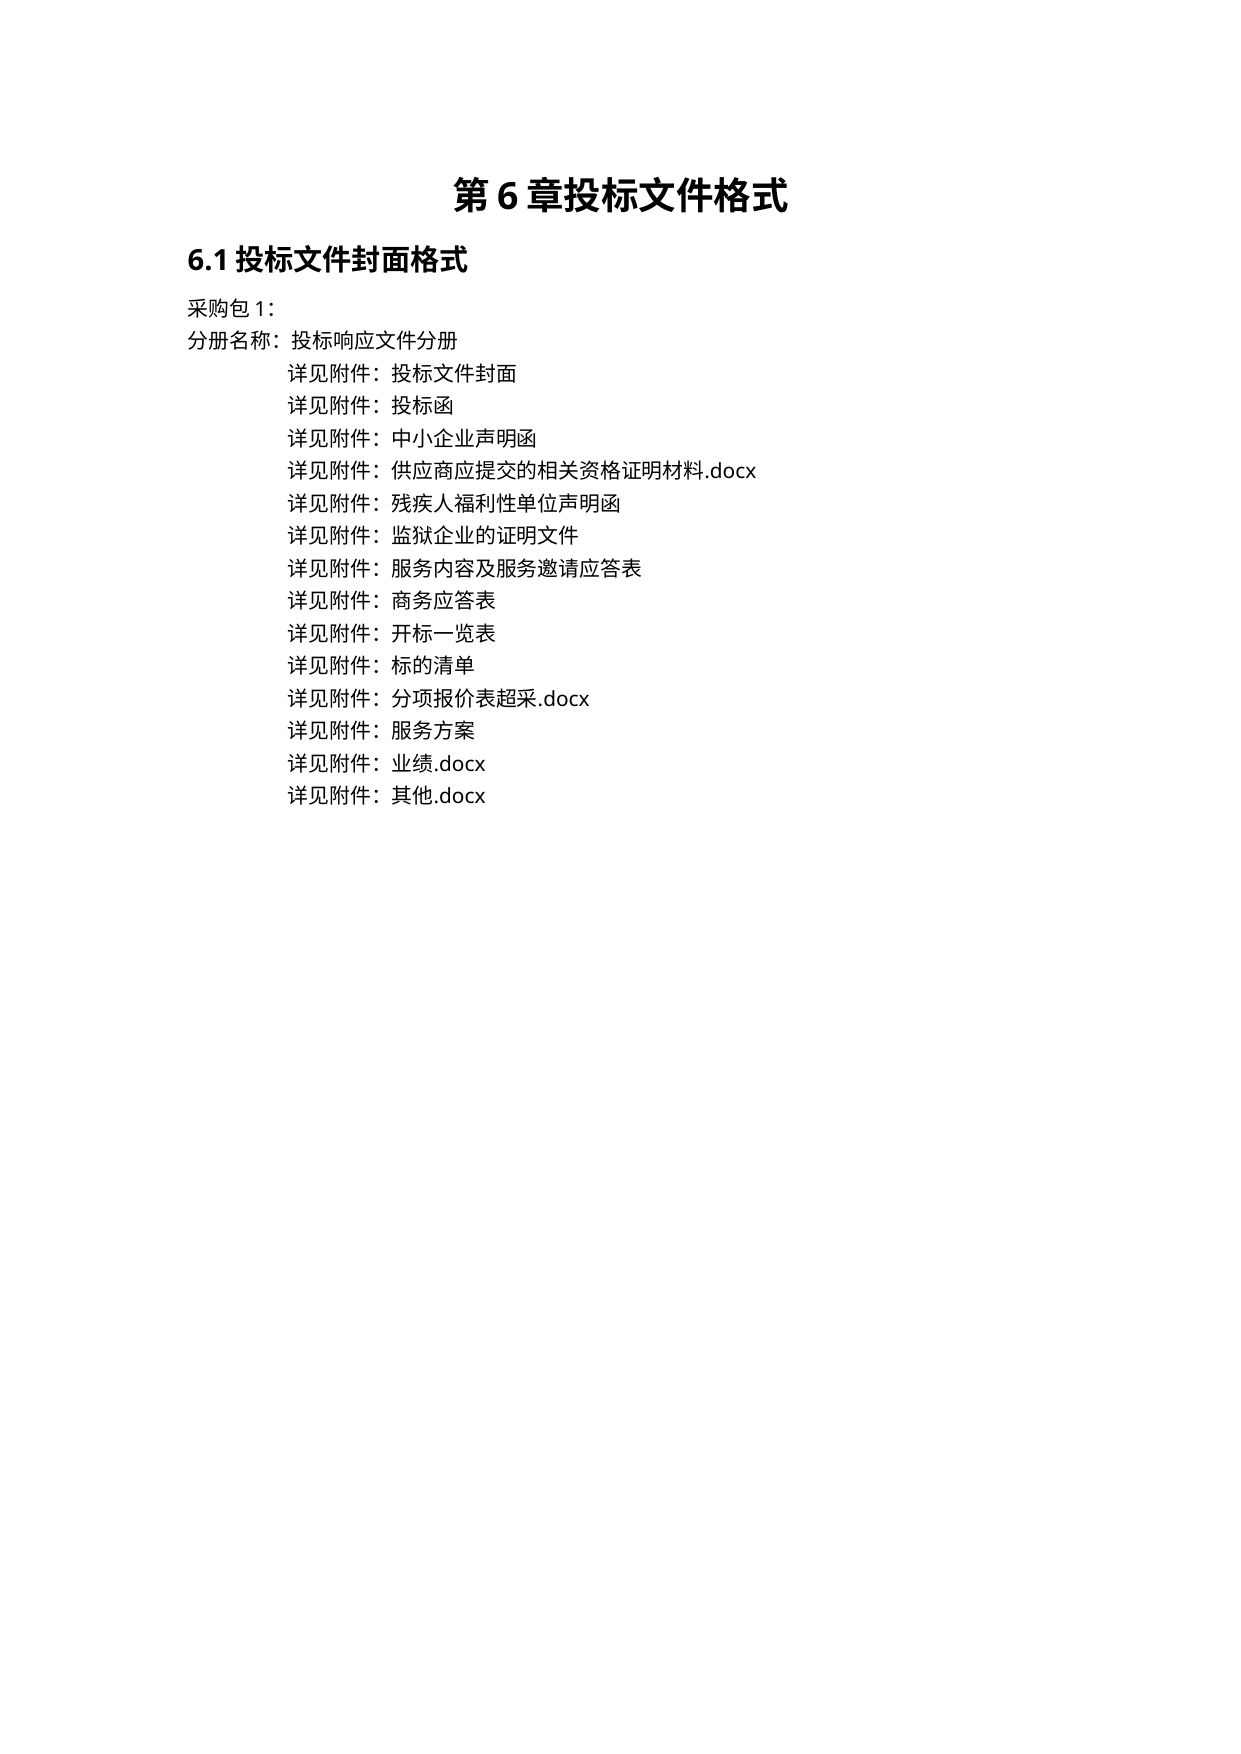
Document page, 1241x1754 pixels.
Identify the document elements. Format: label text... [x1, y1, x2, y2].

text 6.1投标文件封面格式 [187, 227, 1053, 292]
text 采购包1： [187, 292, 1053, 324]
text 详见附件：投标函 [187, 389, 1053, 422]
text 详见附件：中小企业声明函 [187, 422, 1053, 454]
text 详见附件：残疾人福利性单位声明函 [187, 487, 1053, 519]
text 分册名称：投标响应文件分册 [187, 324, 1053, 357]
text 详见附件：开标一览表 [187, 617, 1053, 649]
text 详见附件：监狱企业的证明文件 [187, 519, 1053, 552]
text 详见附件：服务方案 [187, 714, 1053, 747]
text 详见附件：分项报价表超采.docx [187, 682, 1053, 714]
text 详见附件：服务内容及服务邀请应答表 [187, 552, 1053, 584]
text 详见附件：商务应答表 [187, 584, 1053, 617]
text 详见附件：业绩.docx [187, 747, 1053, 779]
text 详见附件：供应商应提交的相关资格证明材料.docx [187, 454, 1053, 487]
text 详见附件：标的清单 [187, 649, 1053, 682]
text 第6章投标文件格式 [187, 162, 1053, 227]
text 详见附件：投标文件封面 [187, 357, 1053, 389]
text 详见附件：其他.docx [187, 779, 1053, 812]
